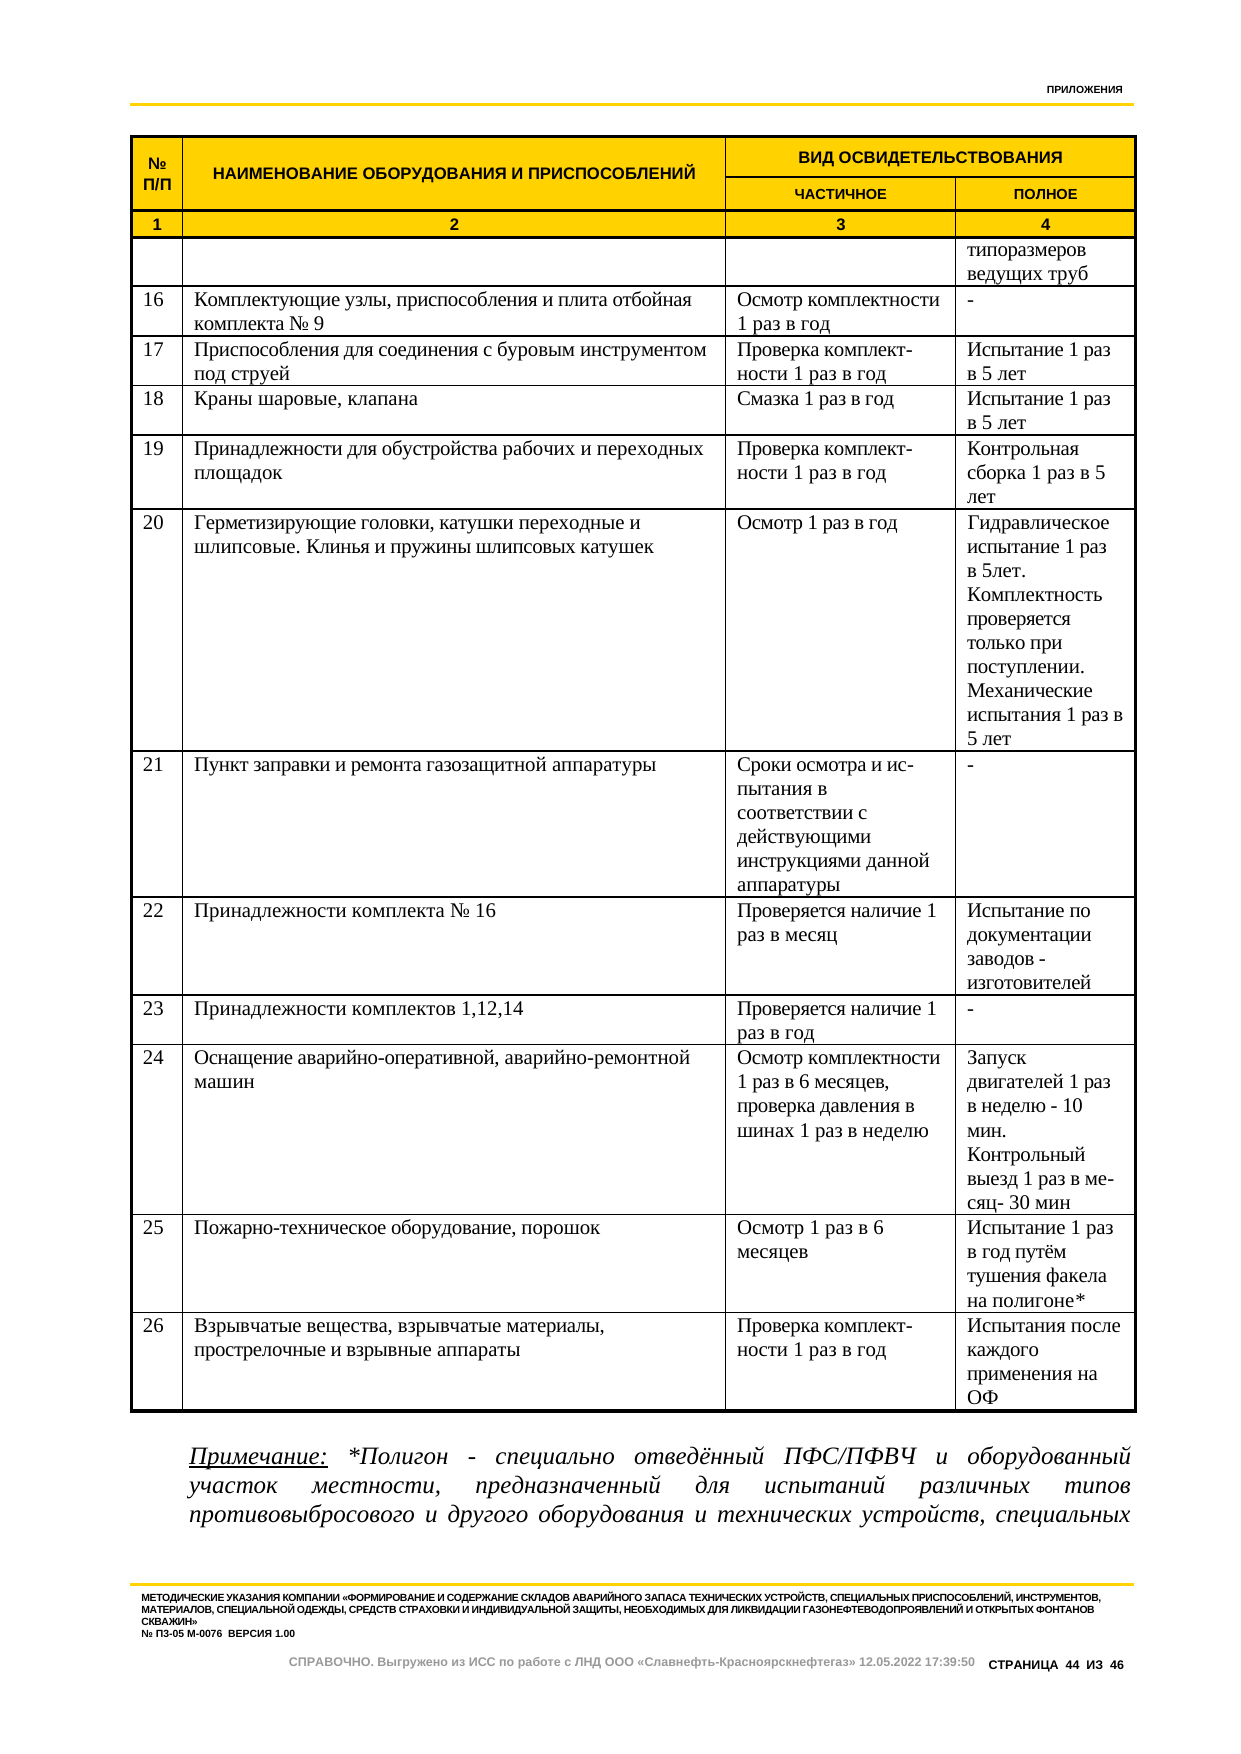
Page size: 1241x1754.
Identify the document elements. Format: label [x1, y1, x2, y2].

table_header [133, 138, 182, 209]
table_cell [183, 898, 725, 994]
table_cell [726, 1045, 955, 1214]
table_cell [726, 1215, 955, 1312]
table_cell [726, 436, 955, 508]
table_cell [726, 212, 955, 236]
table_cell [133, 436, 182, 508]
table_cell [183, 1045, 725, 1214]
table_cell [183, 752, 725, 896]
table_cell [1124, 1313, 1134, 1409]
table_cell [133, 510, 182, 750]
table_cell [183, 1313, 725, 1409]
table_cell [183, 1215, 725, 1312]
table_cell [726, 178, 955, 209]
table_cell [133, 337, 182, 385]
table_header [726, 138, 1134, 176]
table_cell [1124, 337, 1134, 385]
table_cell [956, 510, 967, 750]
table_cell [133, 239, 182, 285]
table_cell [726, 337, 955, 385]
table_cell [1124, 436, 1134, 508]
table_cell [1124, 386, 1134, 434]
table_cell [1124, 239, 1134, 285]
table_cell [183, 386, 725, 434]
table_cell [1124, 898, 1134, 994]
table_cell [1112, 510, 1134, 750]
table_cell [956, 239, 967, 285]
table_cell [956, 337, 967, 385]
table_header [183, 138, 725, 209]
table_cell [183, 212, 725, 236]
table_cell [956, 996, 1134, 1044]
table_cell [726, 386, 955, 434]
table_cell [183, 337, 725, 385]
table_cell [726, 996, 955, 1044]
text [189, 1441, 1134, 1527]
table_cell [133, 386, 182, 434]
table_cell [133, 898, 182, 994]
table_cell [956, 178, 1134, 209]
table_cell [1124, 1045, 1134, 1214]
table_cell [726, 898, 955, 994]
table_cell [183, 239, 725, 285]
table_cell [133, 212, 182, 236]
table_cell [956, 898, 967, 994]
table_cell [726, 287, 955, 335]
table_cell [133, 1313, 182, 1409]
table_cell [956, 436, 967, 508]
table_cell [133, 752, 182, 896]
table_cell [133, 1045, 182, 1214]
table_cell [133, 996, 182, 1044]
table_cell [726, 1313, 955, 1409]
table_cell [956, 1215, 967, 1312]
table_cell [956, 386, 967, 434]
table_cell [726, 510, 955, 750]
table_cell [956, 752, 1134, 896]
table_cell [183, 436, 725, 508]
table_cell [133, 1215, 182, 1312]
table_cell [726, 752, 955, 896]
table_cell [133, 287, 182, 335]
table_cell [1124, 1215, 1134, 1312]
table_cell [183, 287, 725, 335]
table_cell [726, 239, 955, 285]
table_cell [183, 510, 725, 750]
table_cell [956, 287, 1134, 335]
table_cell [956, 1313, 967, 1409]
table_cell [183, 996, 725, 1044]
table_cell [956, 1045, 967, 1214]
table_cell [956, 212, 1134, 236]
